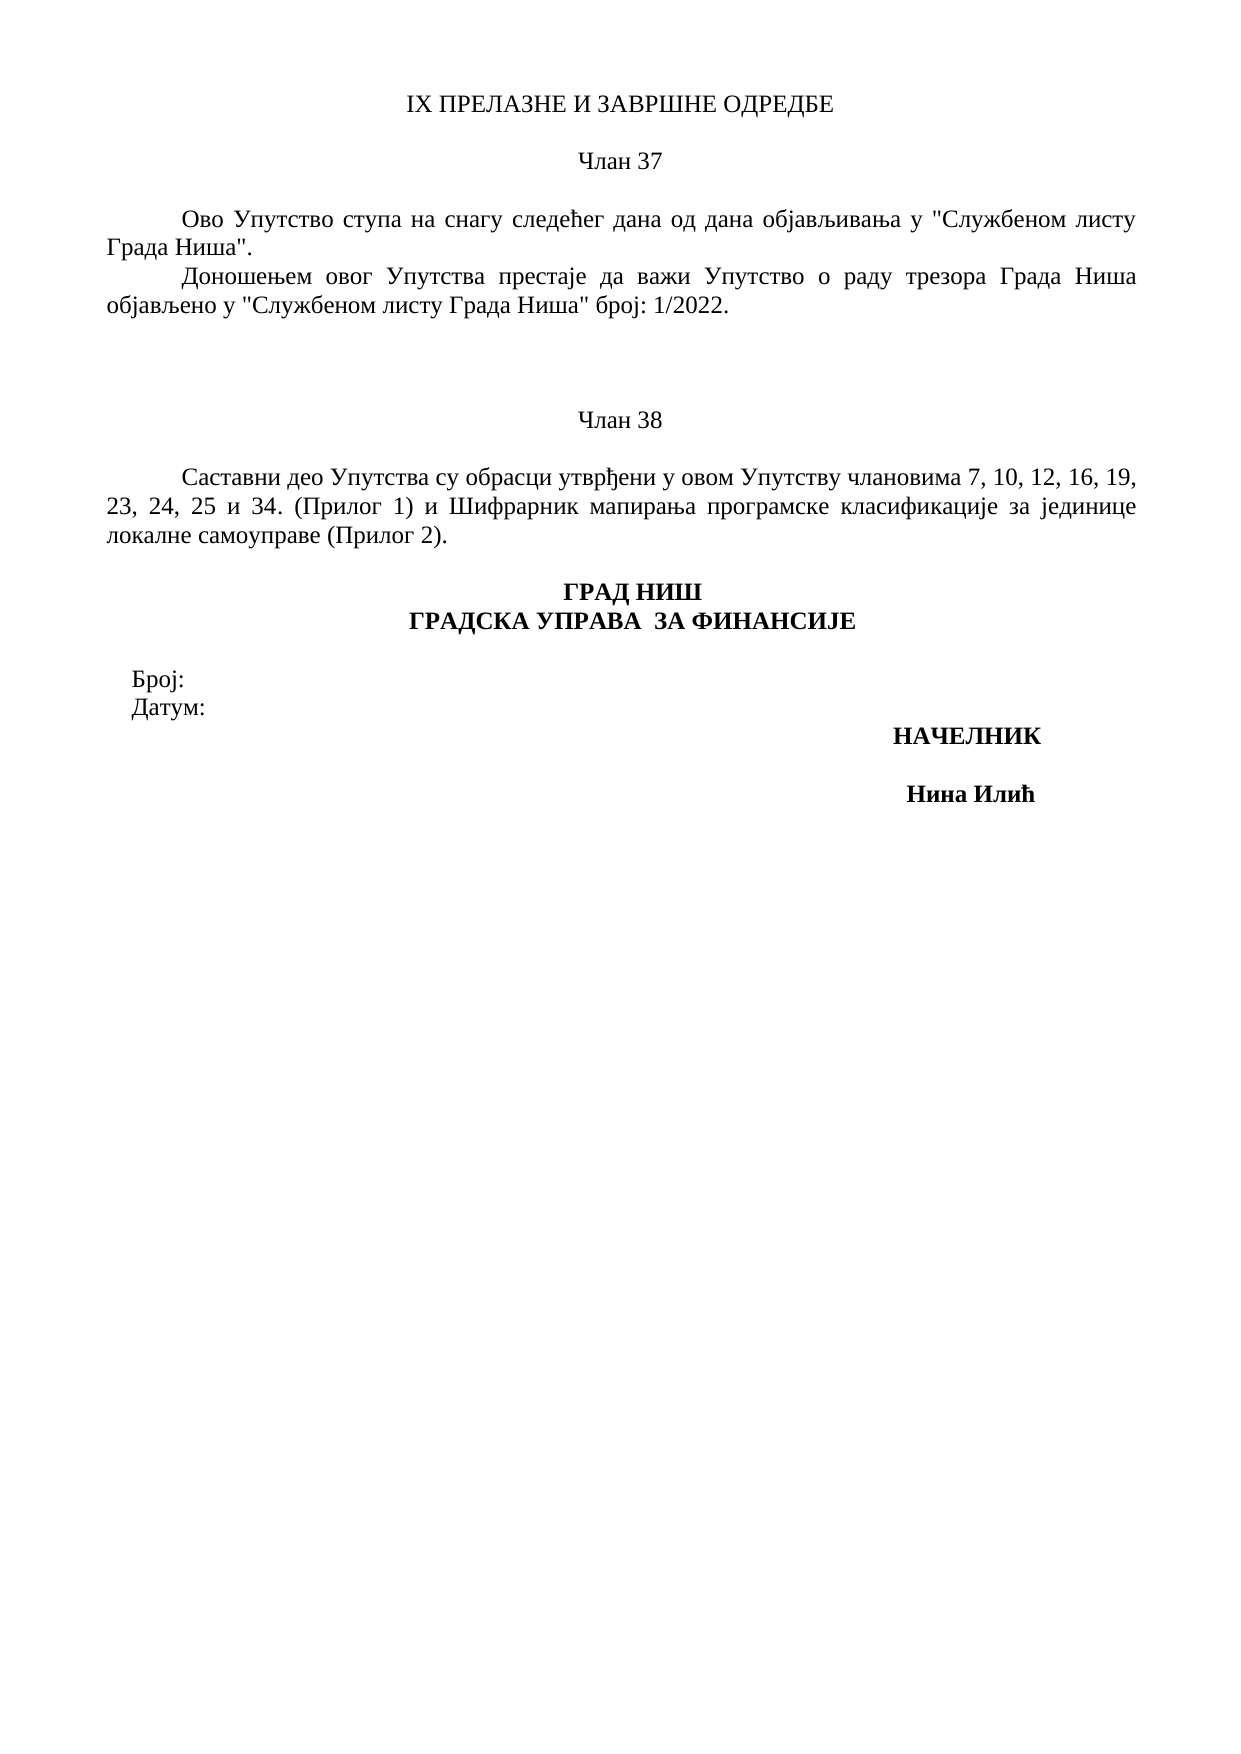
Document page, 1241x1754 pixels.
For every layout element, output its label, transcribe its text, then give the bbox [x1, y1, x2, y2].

text IX ПРЕЛАЗНЕ И ЗАВРШНЕ ОДРЕДБЕ [145, 89, 1095, 117]
text Ово Упутство ступа на снагу следећег дана од дана објављивања у "Службеном листу Града Ниша". [106, 204, 1138, 261]
text Датум: [106, 692, 1134, 721]
text ГРАДСКА УПРАВА ЗА ФИНАНСИЈЕ [106, 606, 1134, 635]
text Доношењем овог Упутства престаје да важи Упутство о раду трезора Града Ниша објављено у "Службеном листу Града Ниша" број: 1/2022. [106, 261, 1138, 319]
text НАЧЕЛНИК [106, 721, 1134, 750]
text Нина Илић [770, 779, 1134, 807]
text ГРАД НИШ [106, 577, 1134, 606]
text Саставни део Упутства су обрасци утврђени у овом Упутству члановима 7, 10, 12, 16, 19, 23, 24, 25 и 34. (Прилог 1) и Шифрарник мапирања програмске класификације за јединице локалне самоуправе (Прилог 2). [106, 462, 1138, 549]
text Члан 38 [145, 405, 1095, 434]
text Број: [106, 664, 1134, 692]
text Члан 37 [145, 146, 1095, 175]
